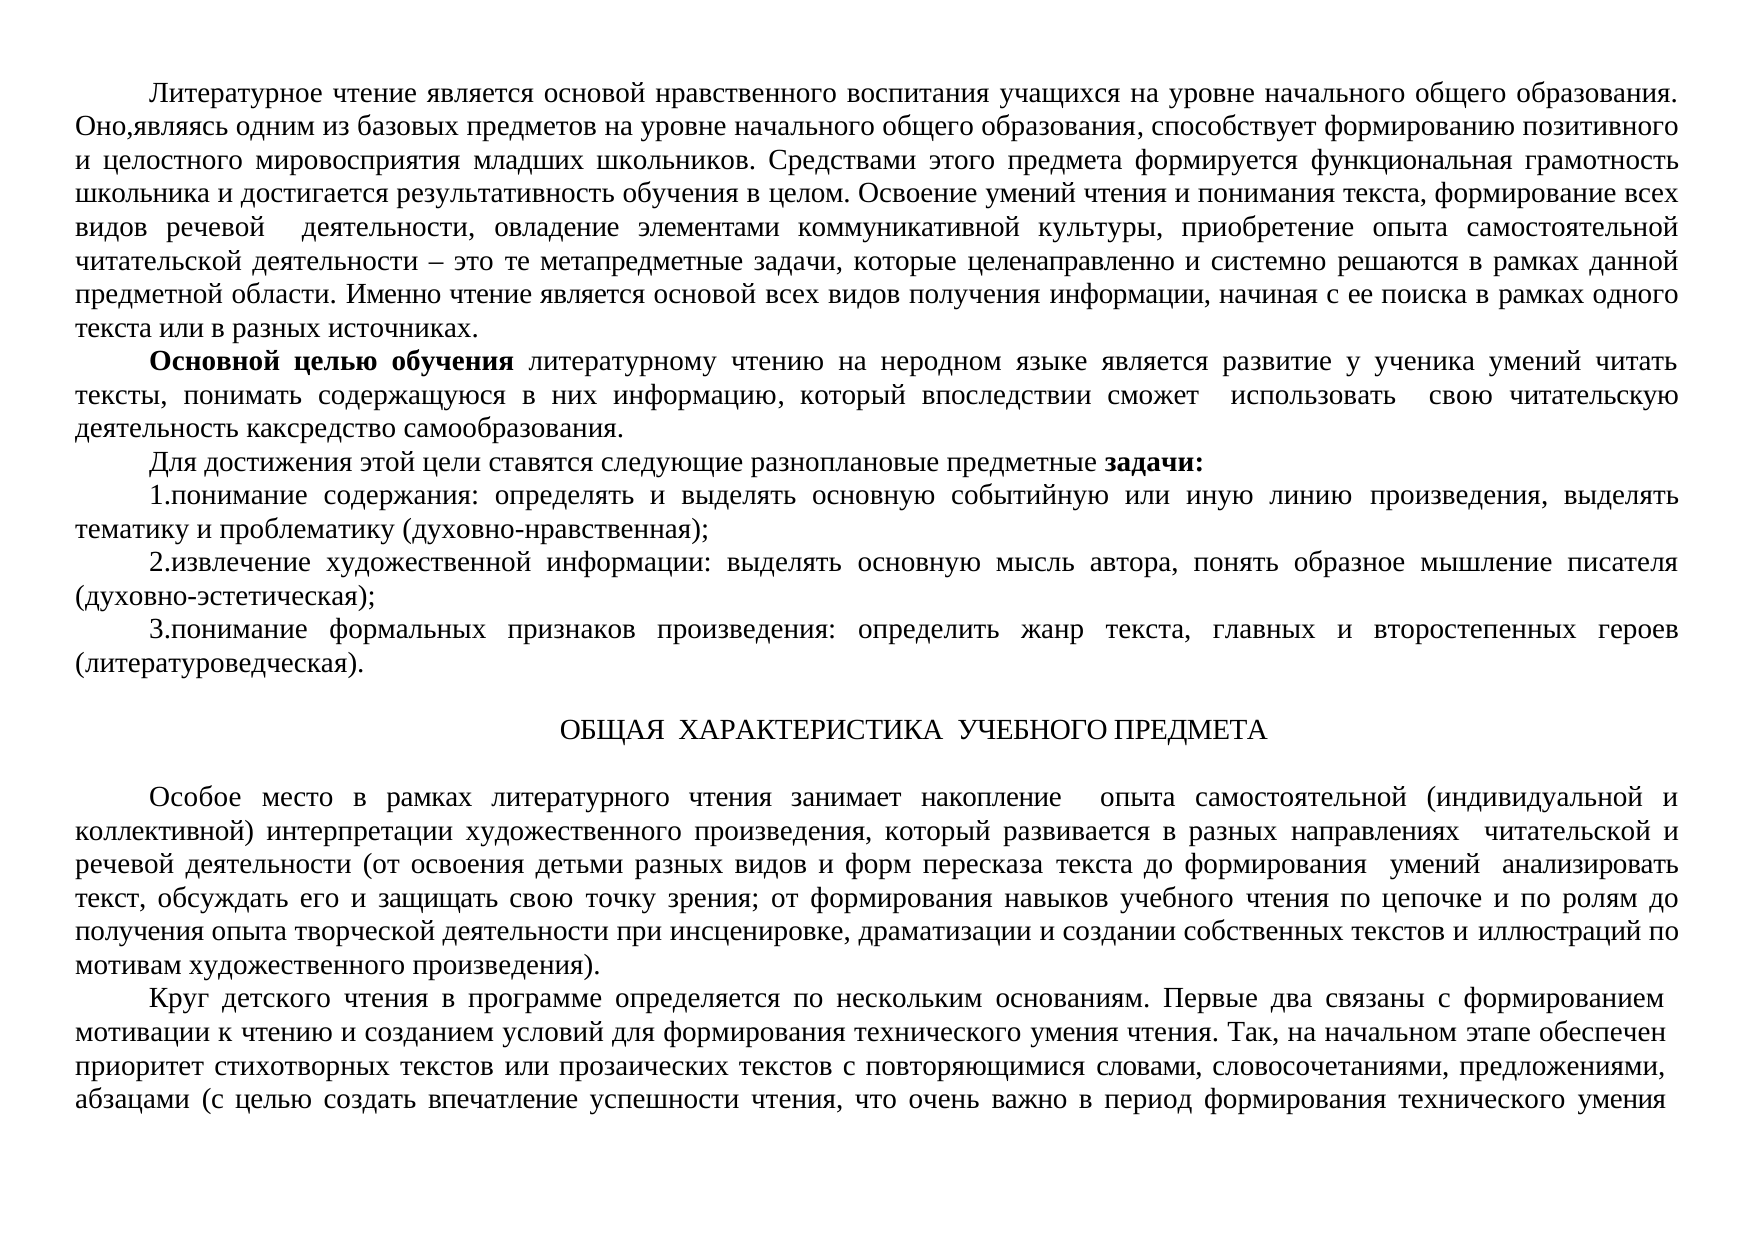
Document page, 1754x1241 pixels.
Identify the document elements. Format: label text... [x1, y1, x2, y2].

text Литературное чтение является основой нравственного воспитания учащихся на уровне начального общего образования. Оно,являясь одним из базовых предметов на уровне начального общего образования, способствует формированию позитивного и целостного мировосприятия младших школьников. Средствами этого предмета формируется функциональная грамотность школьника и достигается результативность обучения в целом. Освоение умений чтения и понимания текста, формирование всех видов речевой деятельности, овладение элементами коммуникативной культуры, приобретение опыта самостоятельной читательской деятельности – это те метапредметные задачи, которые целенаправленно и системно решаются в рамках данной предметной области. Именно чтение является основой всех видов получения информации, начиная с ее поиска в рамках одного текста или в разных источниках. [75, 75, 1679, 343]
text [75, 981, 1666, 1115]
text Основной целью обучения литературному чтению на неродном языке является развитие у ученика умений читать тексты, понимать содержащуюся в них информацию, который впоследствии сможет использовать свою читательскую деятельность каксредство самообразования. [75, 343, 1679, 444]
text 1.понимание содержания: определять и выделять основную событийную или иную линию произведения, выделять тематику и проблематику (духовно-нравственная); [75, 477, 1679, 544]
text Для достижения этой цели ставятся следующие разноплановые предметные задачи: [75, 444, 1679, 477]
text 2.извлечение художественной информации: выделять основную мысль автора, понять образное мышление писателя (духовно-эстетическая); [75, 544, 1679, 612]
text Особое место в рамках литературного чтения занимает накопление опыта самостоятельной (индивидуальной и коллективной) интерпретации художественного произведения, который развивается в разных направлениях читательской и речевой деятельности (от освоения детьми разных видов и форм пересказа текста до формирования умений анализировать текст, обсуждать его и защищать свою точку зрения; от формирования навыков учебного чтения по цепочке и по ролям до получения опыта творческой деятельности при инсценировке, драматизации и создании собственных текстов и иллюстраций по мотивам художественного произведения). [75, 779, 1679, 981]
text 3.понимание формальных признаков произведения: определить жанр текста, главных и второстепенных героев (литературоведческая). [75, 612, 1679, 679]
text ОБЩАЯ ХАРАКТЕРИСТИКА УЧЕБНОГО ПРЕДМЕТА [75, 712, 1679, 746]
